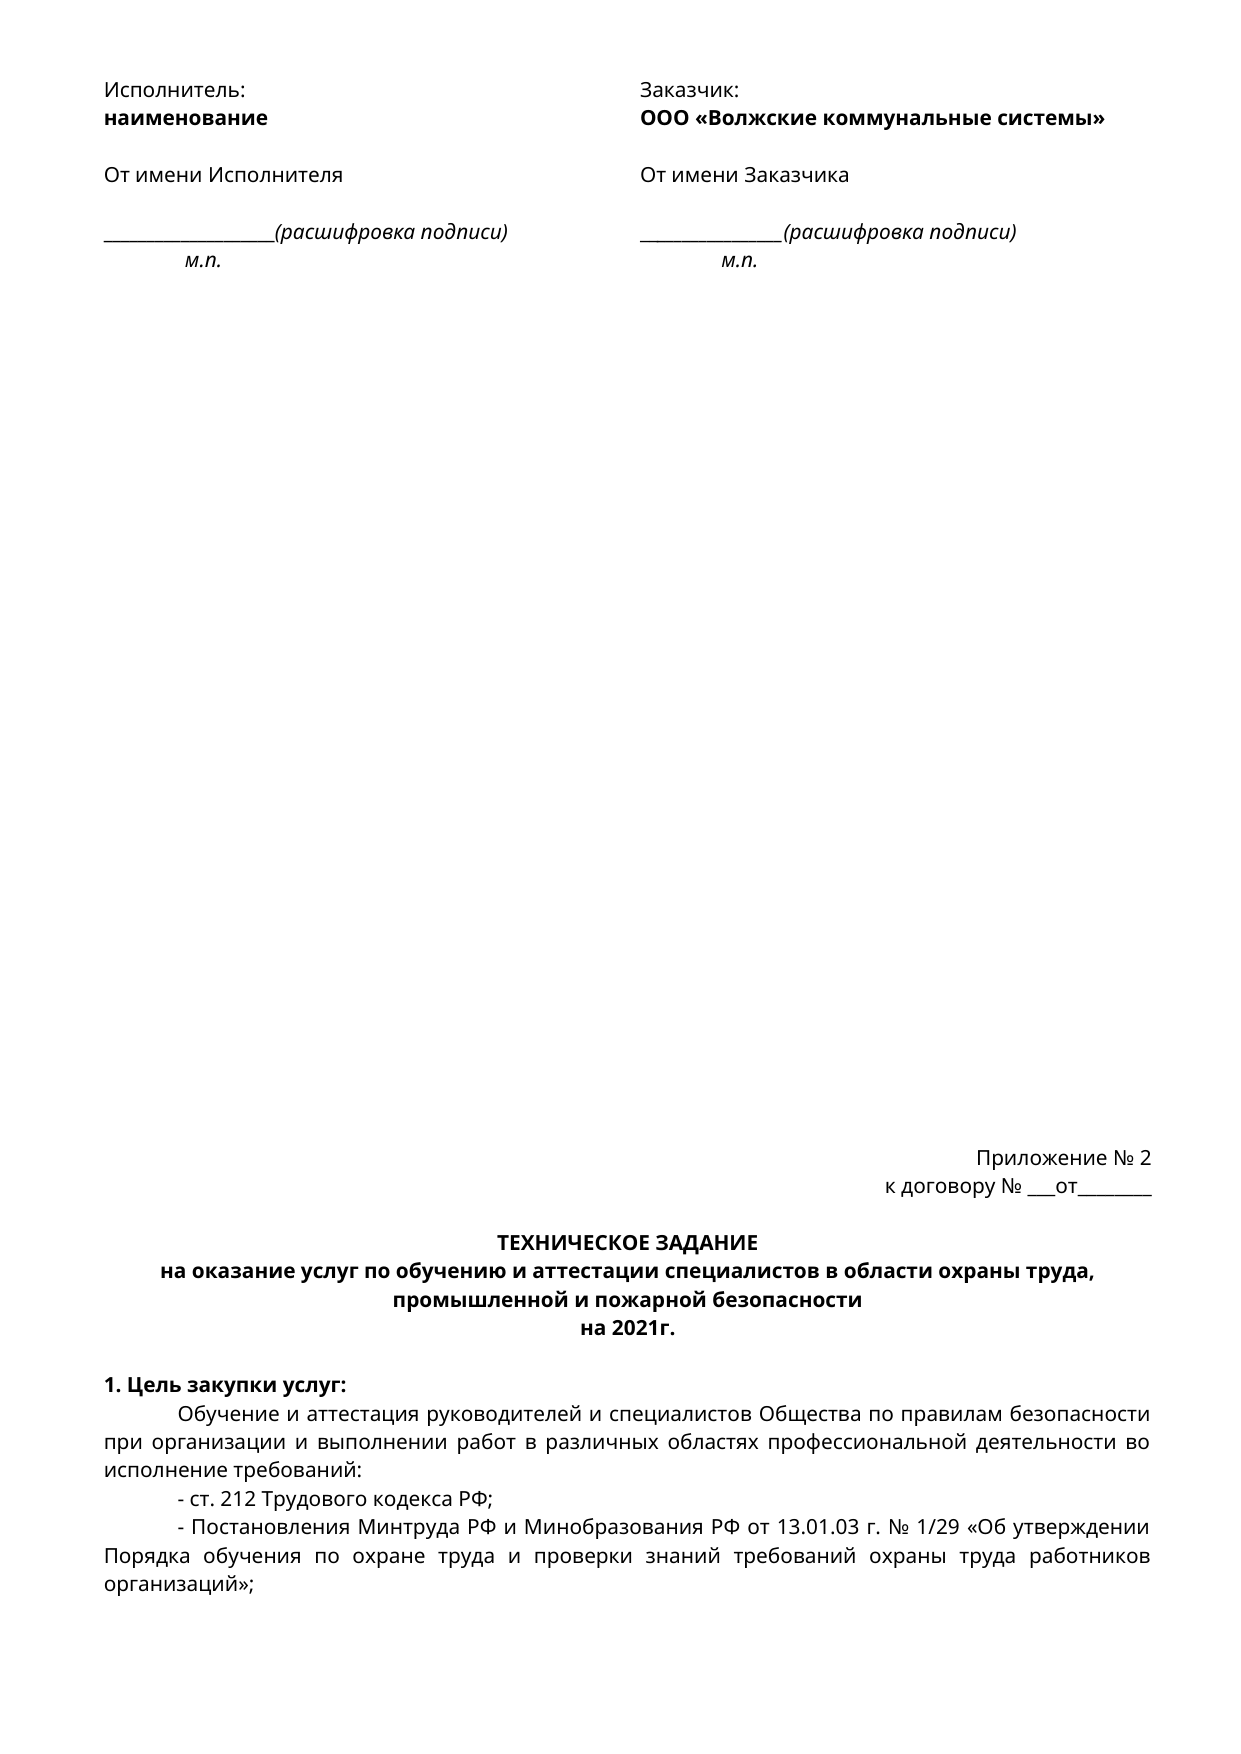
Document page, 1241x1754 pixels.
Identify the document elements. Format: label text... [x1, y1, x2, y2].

table_header Заказчик: ООО «Волжские коммунальные системы» От имени Заказчика _________________(расшифровка подписи) [629, 75, 1127, 246]
text 1. Цель закупки услуг: [103, 1370, 1152, 1399]
text на оказание услуг по обучению и аттестации специалистов в области охраны труда, промышленной и пожарной безопасности [103, 1256, 1152, 1313]
text ТЕХНИЧЕСКОЕ ЗАДАНИЕ [103, 1228, 1152, 1256]
text - ст. 212 Трудового кодекса РФ; [103, 1484, 1152, 1512]
text к договору № ___от________ [103, 1171, 1152, 1199]
text Обучение и аттестация руководителей и специалистов Общества по правилам безопасности при организации и выполнении работ в различных областях профессиональной деятельности во исполнение требований: [103, 1399, 1152, 1484]
text Приложение № 2 [103, 1143, 1152, 1171]
text на 2021г. [103, 1313, 1152, 1342]
table_cell м.п. [92, 246, 628, 274]
table_cell м.п. [629, 246, 1127, 274]
table_header Исполнитель: наименование От имени Исполнителя ____________________(расшифровка подписи) [92, 75, 628, 246]
text - Постановления Минтруда РФ и Минобразования РФ от 13.01.03 г. № 1/29 «Об утверждении Порядка обучения по охране труда и проверки знаний требований охраны труда работников организаций»; [103, 1512, 1152, 1598]
